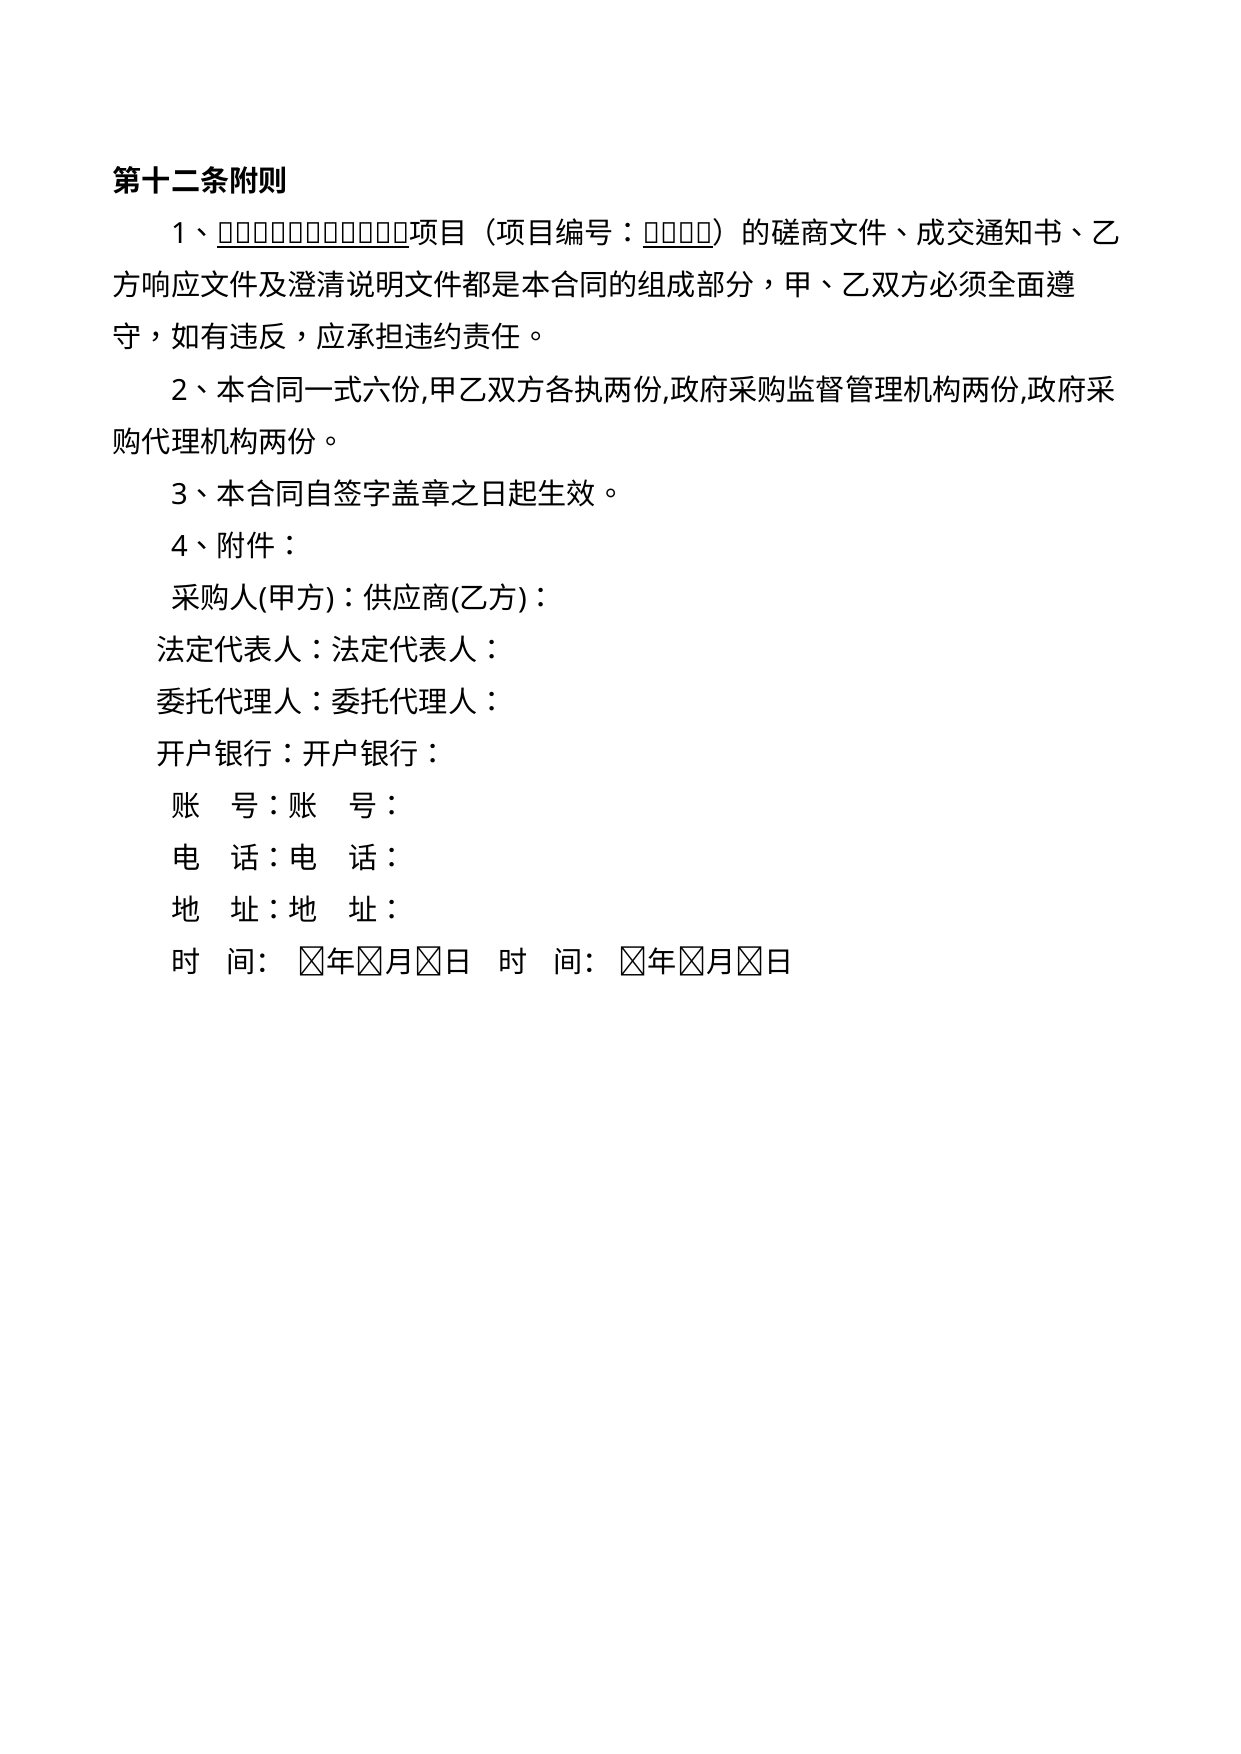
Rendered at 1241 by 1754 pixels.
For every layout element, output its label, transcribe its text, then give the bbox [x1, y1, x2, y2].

text 法定代表人：法定代表人： [112, 619, 1128, 671]
text 委托代理人：委托代理人： [112, 671, 1128, 723]
text 地 址：地 址： [112, 879, 1128, 931]
text 采购人(甲方)：供应商(乙方)： [112, 567, 1128, 619]
text 开户银行：开户银行： [112, 723, 1128, 775]
text 1、项目（项目编号：）的磋商文件、成交通知书、乙方响应文件及澄清说明文件都是本合同的组成部分，甲、乙双方必须全面遵守，如有违反，应承担违约责任。 [112, 202, 1128, 358]
text 电 话：电 话： [112, 827, 1128, 879]
text 4、附件： [112, 514, 1128, 567]
text 3、本合同自签字盖章之日起生效。 [112, 462, 1128, 514]
text 时 间： 年月日 时 间： 年月日 [112, 931, 1128, 983]
text 账 号：账 号： [112, 775, 1128, 827]
text 第十二条附则 [112, 150, 1128, 202]
text 2、本合同一式六份,甲乙双方各执两份,政府采购监督管理机构两份,政府采购代理机构两份。 [112, 358, 1128, 462]
